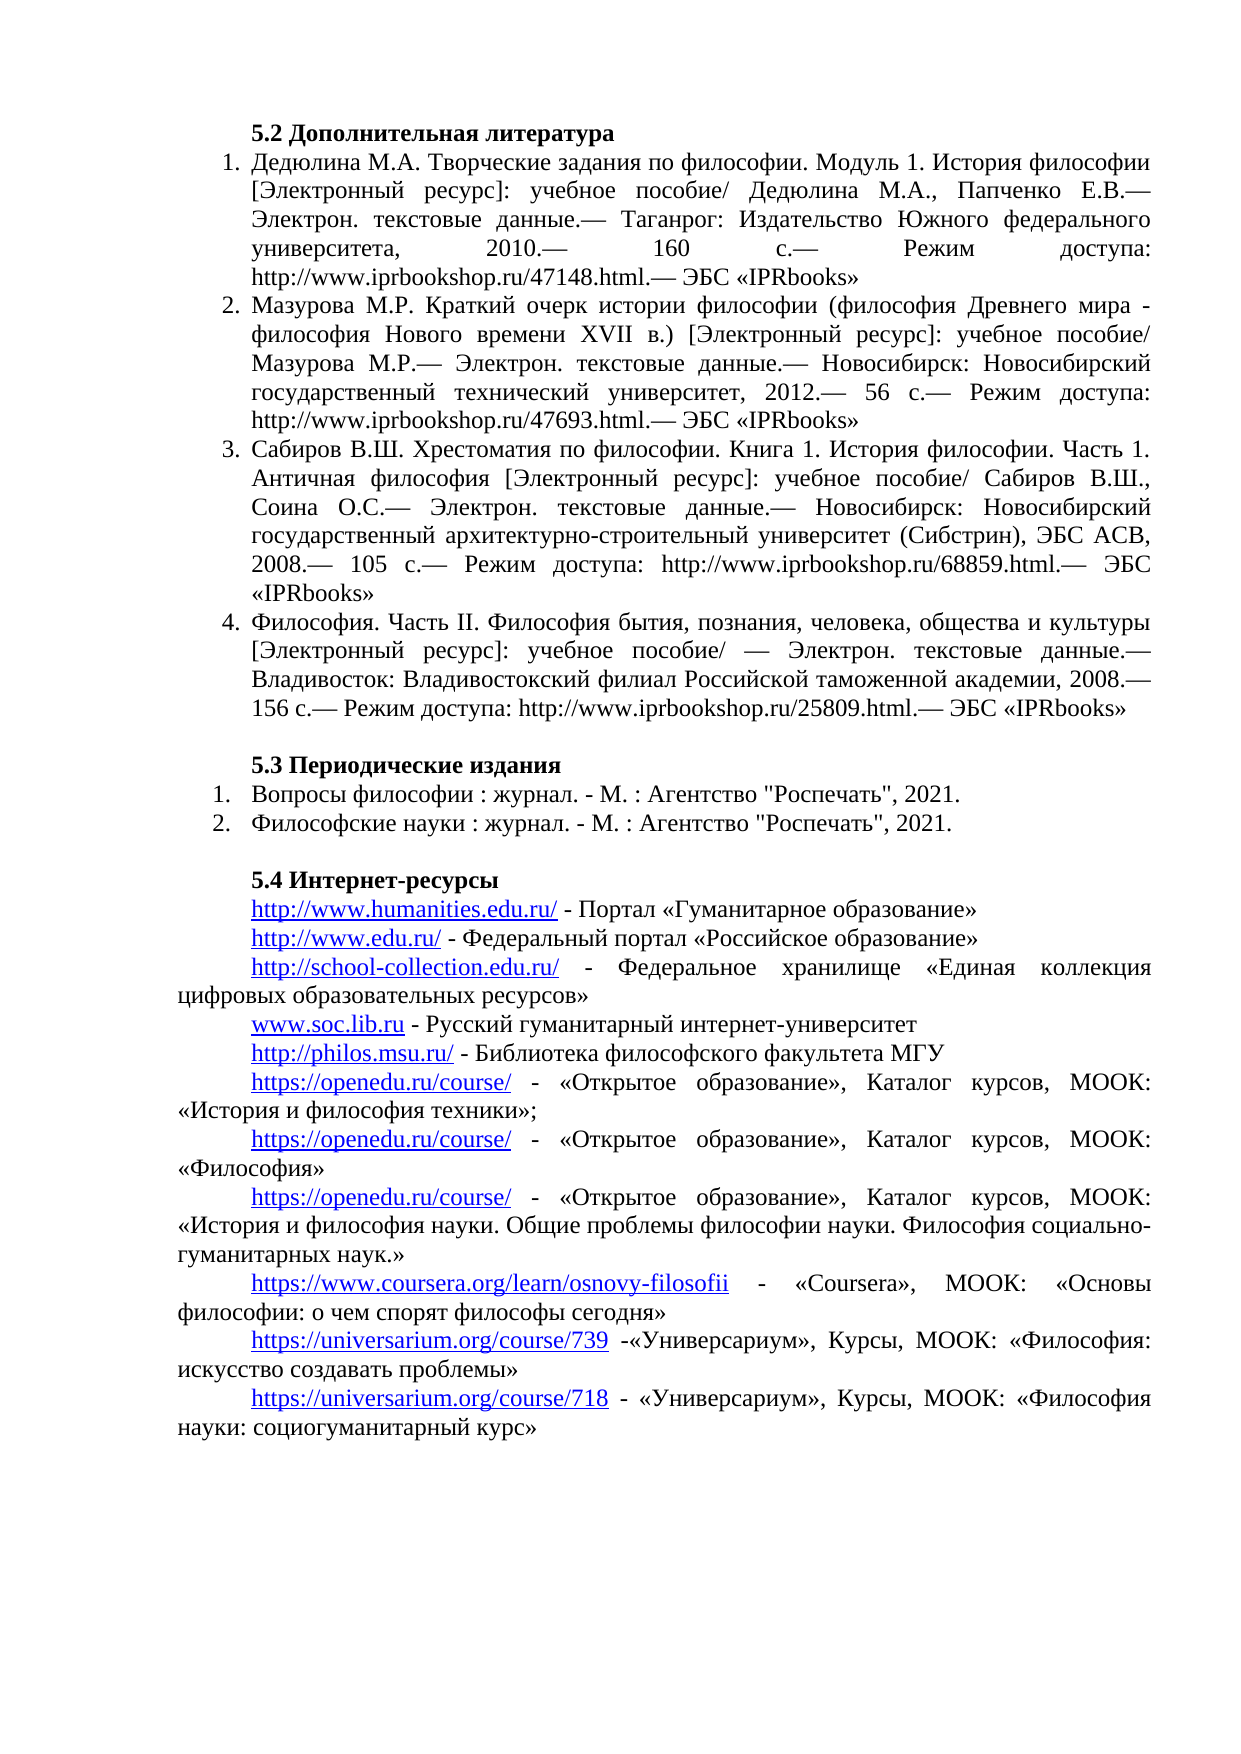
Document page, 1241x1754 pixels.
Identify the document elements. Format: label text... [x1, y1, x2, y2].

text http://www.edu.ru/ - Федеральный портал «Российское образование» [177, 923, 1152, 952]
list Дедюлина М.А. Творческие задания по философии. Модуль 1. История философии [Электронный ресурс]: учебное пособие/ Дедюлина М.А., Папченко Е.В.— Электрон. текстовые данные.— Таганрог: Издательство Южного федерального университета, 2010.— 160 c.— Режим доступа: http://www.iprbookshop.ru/47148.html.— ЭБС «IPRbooks» [222, 147, 1152, 291]
text 5.2 Дополнительная литература [177, 118, 1152, 147]
list Вопросы философии : журнал. - М. : Агентство "Роспечать", 2021. [221, 779, 1152, 808]
list Мазурова M.P. Краткий очерк истории философии (философия Древнего мира - философия Нового времени XVII в.) [Электронный ресурс]: учебное пособие/ Мазурова M.P.— Электрон. текстовые данные.— Новосибирск: Новосибирский государственный технический университет, 2012.— 56 c.— Режим доступа: http://www.iprbookshop.ru/47693.html.— ЭБС «IPRbooks» [222, 291, 1152, 434]
text https://universarium.org/course/739 -«Универсариум», Курсы, МООК: «Философия: искусство создавать проблемы» [177, 1326, 1152, 1383]
text https://universarium.org/course/718 - «Универсариум», Курсы, МООК: «Философия науки: социогуманитарный курс» [177, 1383, 1152, 1441]
text https://openedu.ru/course/ - «Открытое образование», Каталог курсов, МООК: «История и философия науки. Общие проблемы философии науки. Философия социально-гуманитарных наук.» [177, 1182, 1152, 1268]
text 5.4 Интернет-ресурсы [177, 866, 1152, 894]
text https://www.coursera.org/learn/osnovy-filosofii - «Coursera», МООК: «Основы философии: о чем спорят философы сегодня» [177, 1268, 1152, 1326]
text www.soc.lib.ru - Русский гуманитарный интернет-университет [177, 1009, 1152, 1038]
text 5.3 Периодические издания [177, 751, 1152, 779]
text http://www.humanities.edu.ru/ - Портал «Гуманитарное образование» [177, 894, 1152, 923]
list Сабиров В.Ш. Хрестоматия по философии. Книга 1. История философии. Часть 1. Античная философия [Электронный ресурс]: учебное пособие/ Сабиров В.Ш., Соина О.С.— Электрон. текстовые данные.— Новосибирск: Новосибирский государственный архитектурно-строительный университет (Сибстрин), ЭБС АСВ, 2008.— 105 c.— Режим доступа: http://www.iprbookshop.ru/68859.html.— ЭБС «IPRbooks» [222, 434, 1152, 607]
text https://openedu.ru/course/ - «Открытое образование», Каталог курсов, МООК: «История и философия техники»; [177, 1067, 1152, 1124]
text http://school-collection.edu.ru/ - Федеральное хранилище «Единая коллекция цифровых образовательных ресурсов» [177, 952, 1152, 1009]
list Философия. Часть II. Философия бытия, познания, человека, общества и культуры [Электронный ресурс]: учебное пособие/ — Электрон. текстовые данные.— Владивосток: Владивостокский филиал Российской таможенной академии, 2008.— 156 c.— Режим доступа: http://www.iprbookshop.ru/25809.html.— ЭБС «IPRbooks» [222, 607, 1152, 722]
text http://philos.msu.ru/ - Библиотека философского факультета МГУ [177, 1038, 1152, 1067]
text https://openedu.ru/course/ - «Открытое образование», Каталог курсов, МООК: «Философия» [177, 1124, 1152, 1182]
list Философские науки : журнал. - М. : Агентство "Роспечать", 2021. [221, 808, 1152, 837]
